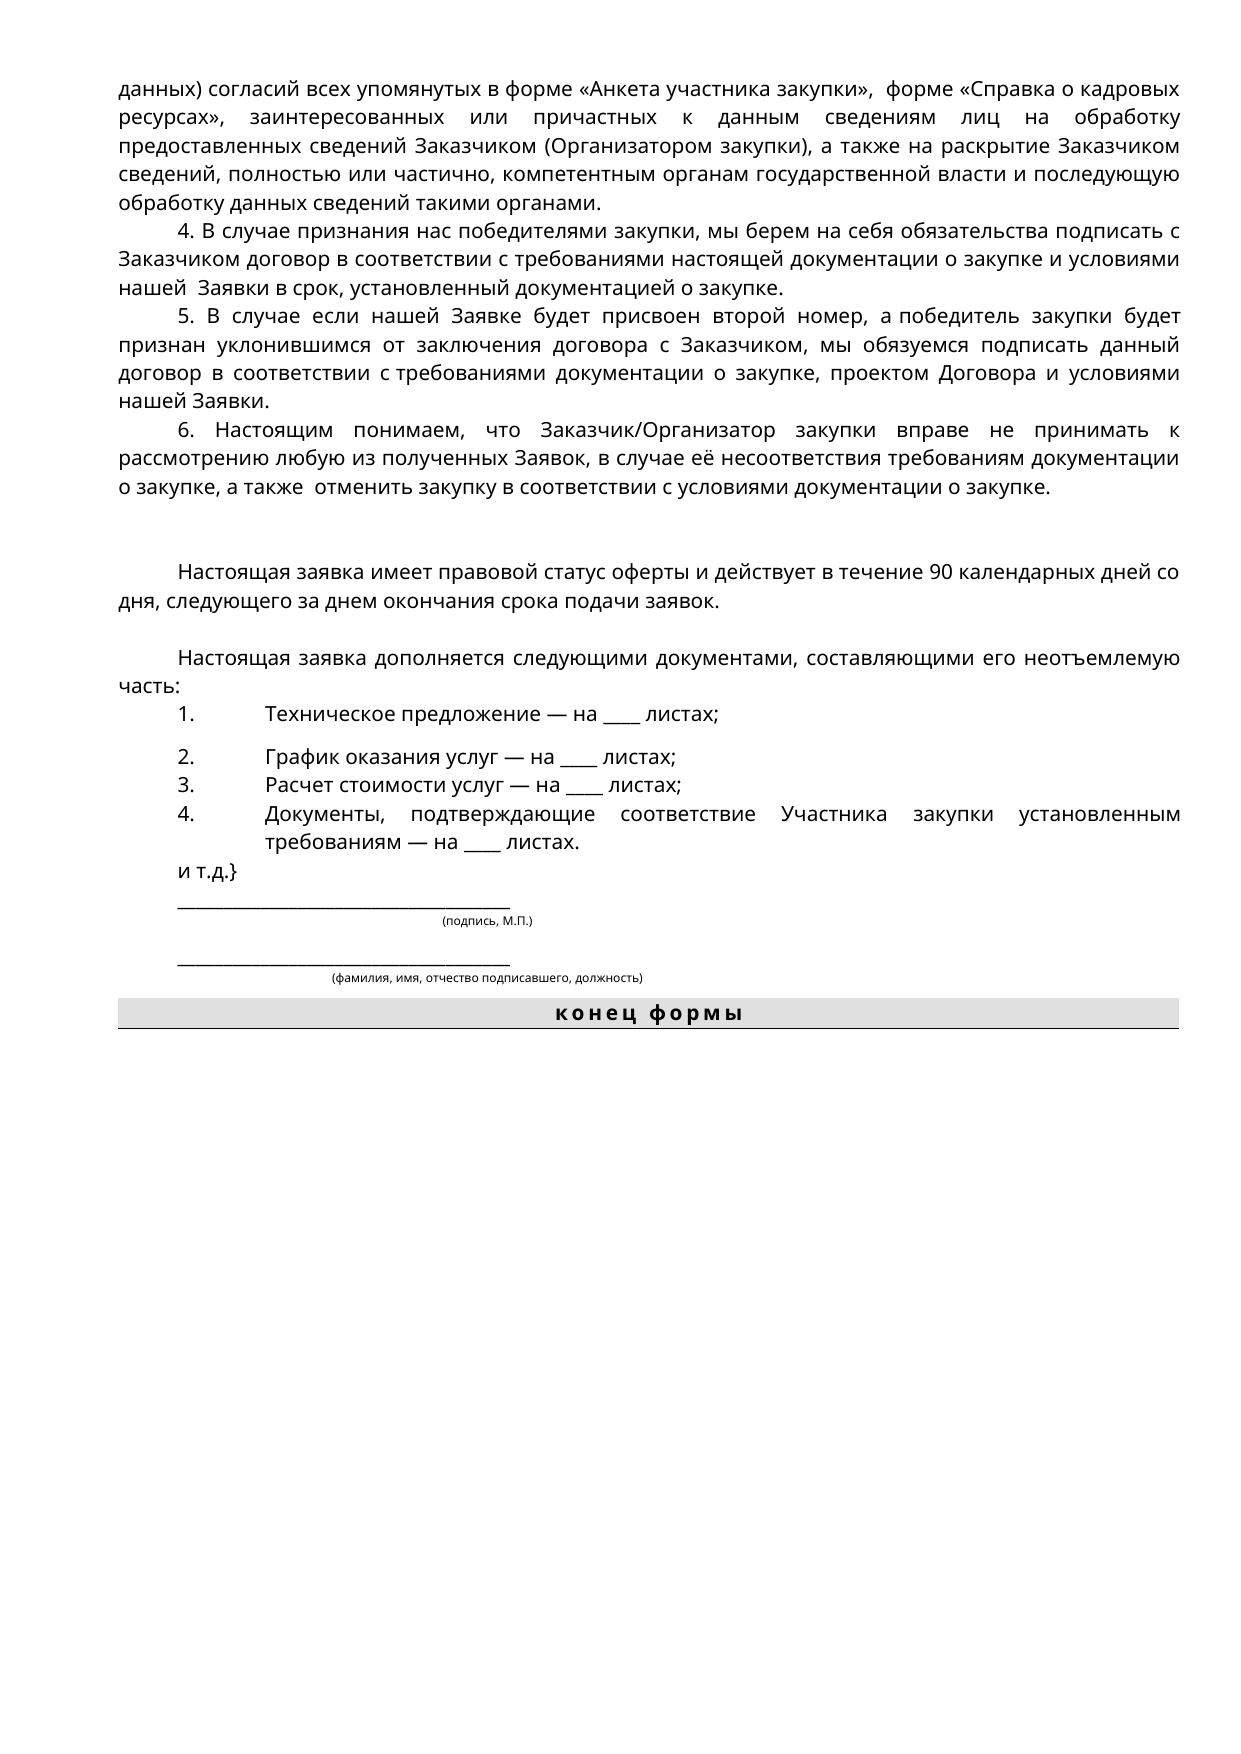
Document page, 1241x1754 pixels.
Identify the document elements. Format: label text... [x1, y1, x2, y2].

text (подпись, М.П.) [118, 913, 797, 941]
text Настоящая заявка имеет правовой статус оферты и действует в течение 90 календарных дней со дня, следующего за днем окончания срока подачи заявок. [118, 557, 1181, 614]
text конец формы [118, 998, 1179, 1028]
text 6. Настоящим понимаем, что Заказчик/Организатор закупки вправе не принимать к рассмотрению любую из полученных Заявок, в случае её несоответствия требованиям документации о закупке, а также отменить закупку в соответствии с условиями документации о закупке. [118, 415, 1181, 500]
text 4. В случае признания нас победителями закупки, мы берем на себя обязательства подписать с Заказчиком договор в соответствии с требованиями настоящей документации о закупке и условиями нашей Заявки в срок, установленный документацией о закупке. [118, 216, 1181, 301]
list График оказания услуг — на ____ листах; [177, 742, 1181, 771]
list Документы, подтверждающие соответствие Участника закупки установленным требованиям — на ____ листах. [177, 799, 1181, 856]
text ____________________________________ [118, 941, 1181, 969]
text 5. В случае если нашей Заявке будет присвоен второй номер, а победитель закупки будет признан уклонившимся от заключения договора с Заказчиком, мы обязуемся подписать данный договор в соответствии с требованиями документации о закупке, проектом Договора и условиями нашей Заявки. [118, 301, 1181, 415]
text и т.д.} [118, 856, 1181, 884]
text ____________________________________ [118, 884, 1181, 913]
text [118, 74, 1181, 216]
list Техническое предложение — на ____ листах; [177, 699, 1181, 728]
text Настоящая заявка дополняется следующими документами, составляющими его неотъемлемую часть: [118, 643, 1181, 699]
text (фамилия, имя, отчество подписавшего, должность) [118, 969, 797, 998]
list Расчет стоимости услуг — на ____ листах; [177, 771, 1181, 799]
